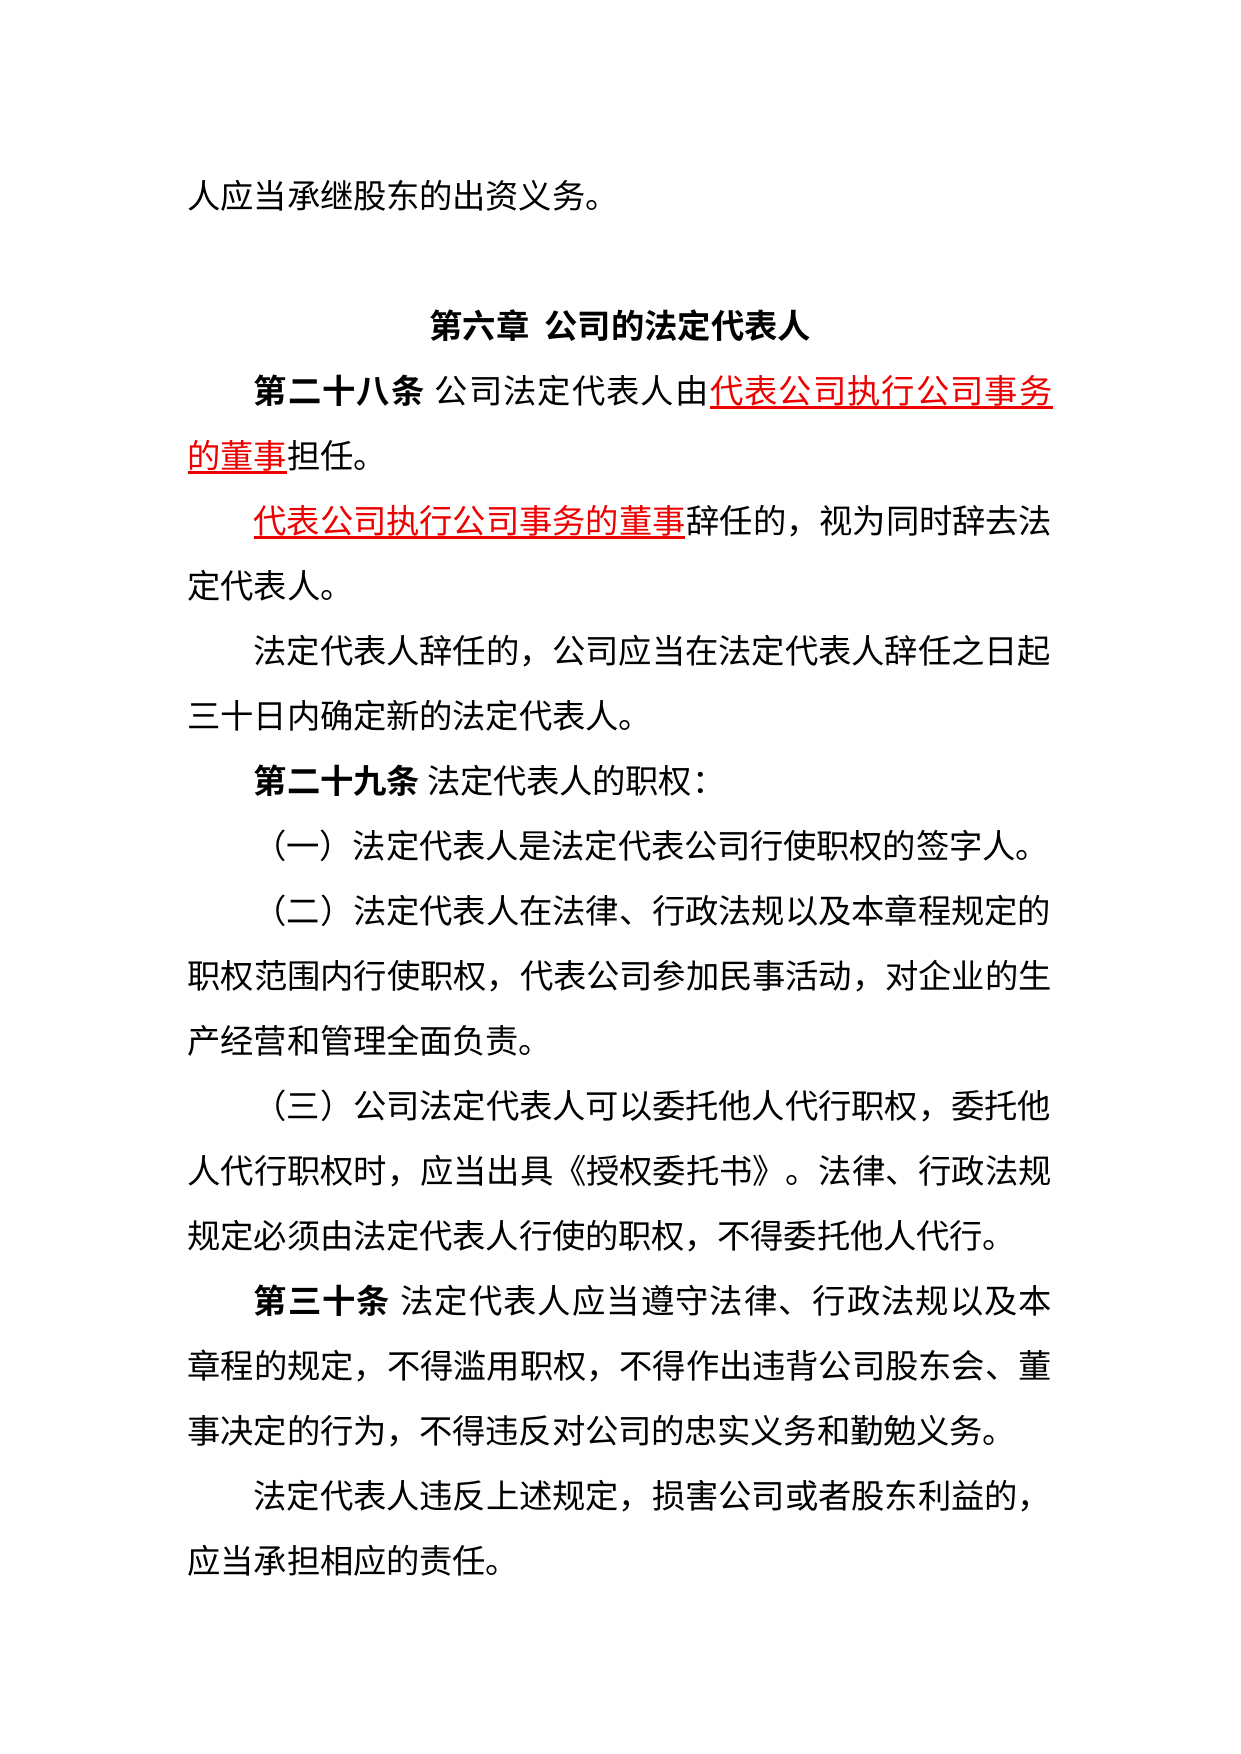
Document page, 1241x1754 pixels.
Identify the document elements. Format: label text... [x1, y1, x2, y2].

text 第六章 公司的法定代表人 [187, 292, 1053, 357]
text （二）法定代表人在法律、行政法规以及本章程规定的职权范围内行使职权，代表公司参加民事活动，对企业的生产经营和管理全面负责。 [187, 877, 1053, 1072]
text 第三十条 法定代表人应当遵守法律、行政法规以及本章程的规定，不得滥用职权，不得作出违背公司股东会、董事决定的行为，不得违反对公司的忠实义务和勤勉义务。 [187, 1267, 1053, 1462]
text 代表公司执行公司事务的董事辞任的，视为同时辞去法定代表人。 [187, 487, 1053, 617]
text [187, 162, 1053, 227]
text （一）法定代表人是法定代表公司行使职权的签字人。 [187, 812, 1053, 877]
text 法定代表人辞任的，公司应当在法定代表人辞任之日起三十日内确定新的法定代表人。 [187, 617, 1053, 747]
text 法定代表人违反上述规定，损害公司或者股东利益的， 应当承担相应的责任。 [187, 1462, 1053, 1592]
text （三）公司法定代表人可以委托他人代行职权，委托他人代行职权时，应当出具《授权委托书》。法律、行政法规规定必须由法定代表人行使的职权，不得委托他人代行。 [187, 1072, 1053, 1267]
text 第二十八条 公司法定代表人由代表公司执行公司事务的董事担任。 [187, 357, 1053, 487]
text 第二十九条 法定代表人的职权： [187, 747, 1053, 812]
